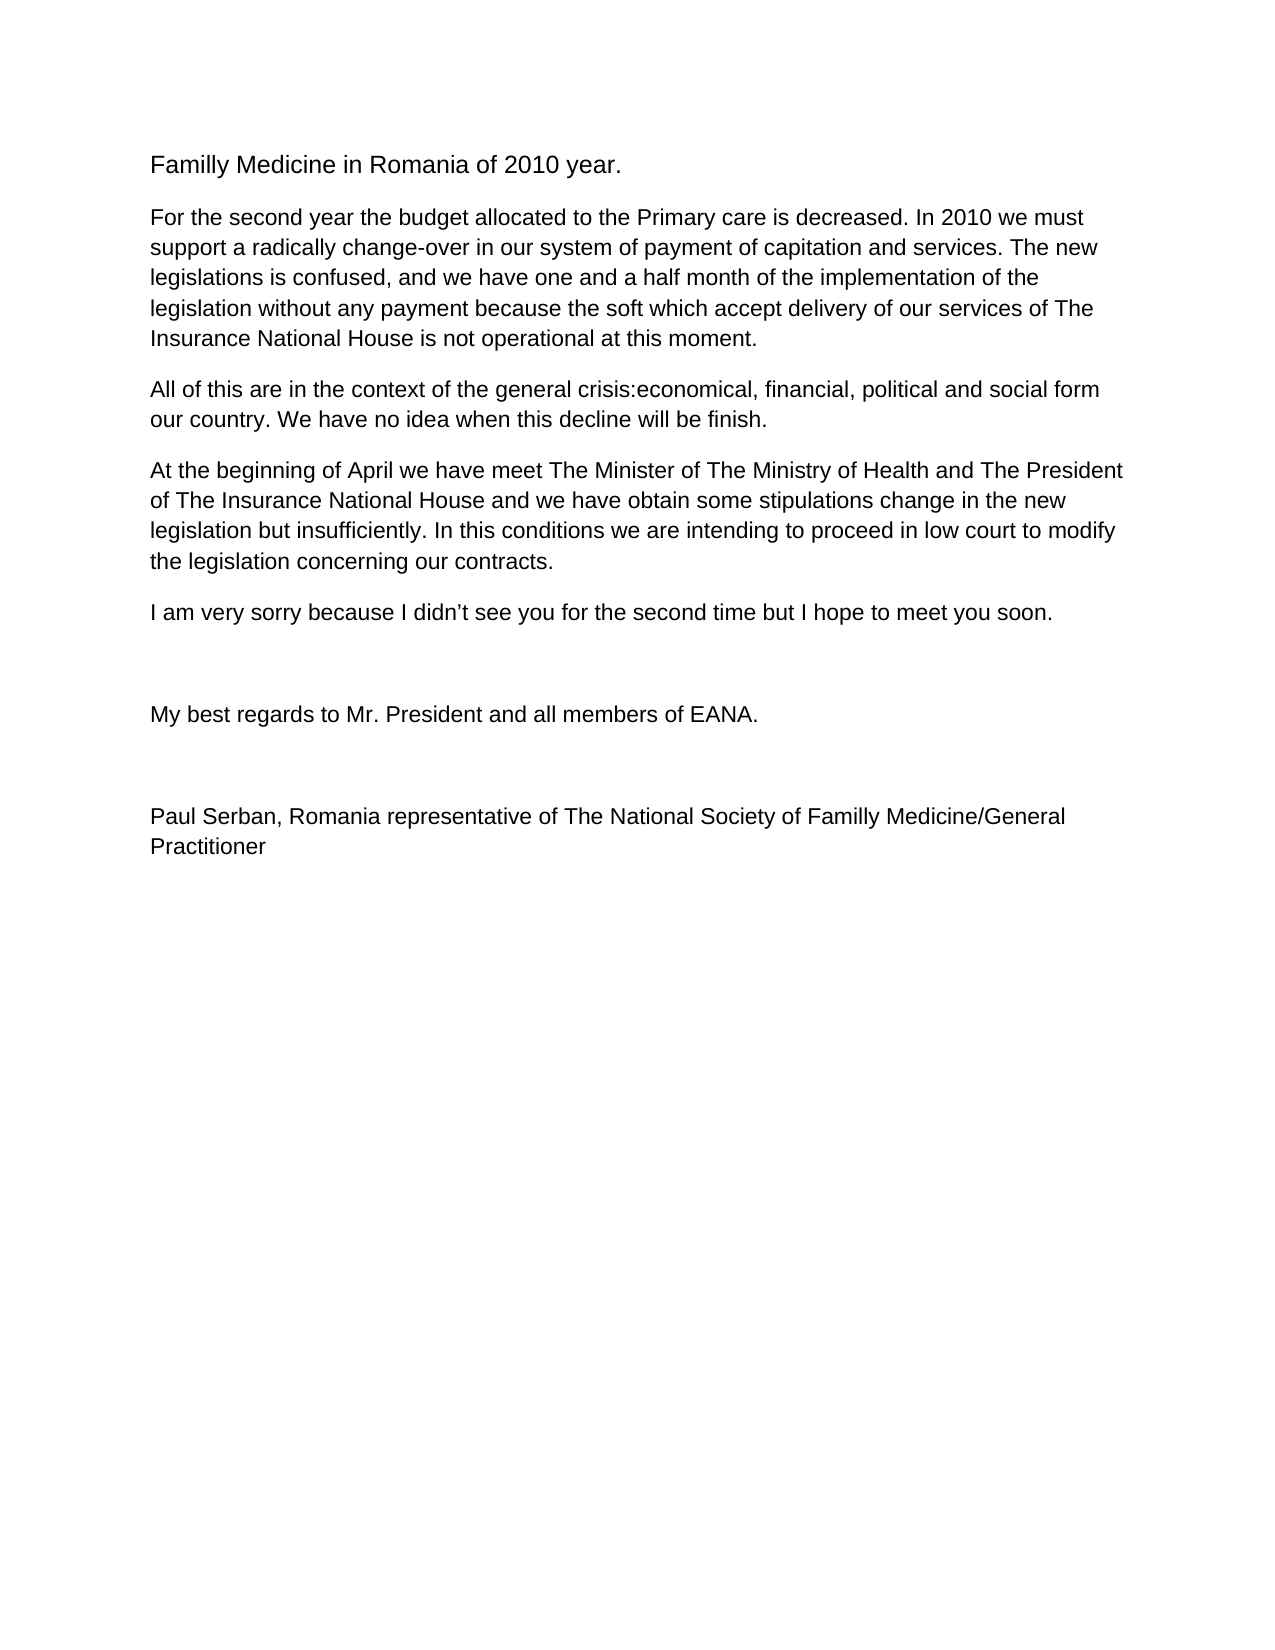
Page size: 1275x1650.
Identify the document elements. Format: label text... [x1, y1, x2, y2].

text Familly Medicine in Romania of 2010 year. [150, 150, 1125, 179]
text My best regards to Mr. President and all members of EANA. [150, 701, 1125, 727]
text At the beginning of April we have meet The Minister of The Ministry of Health and The President of The Insurance National House and we have obtain some stipulations change in the new legislation but insufficiently. In this conditions we are intending to proceed in low court to modify the legislation concerning our contracts. [150, 457, 1125, 574]
text For the second year the budget allocated to the Primary care is decreased. In 2010 we must support a radically change-over in our system of payment of capitation and services. The new legislations is confused, and we have one and a half month of the implementation of the legislation without any payment because the soft which accept delivery of our services of The Insurance National House is not operational at this moment. [150, 204, 1125, 351]
text All of this are in the context of the general crisis:economical, financial, political and social form our country. We have no idea when this decline will be finish. [150, 376, 1125, 432]
text Paul Serban, Romania representative of The National Society of Familly Medicine/General Practitioner [150, 803, 1125, 859]
text I am very sorry because I didn’t see you for the second time but I hope to meet you soon. [150, 599, 1125, 625]
